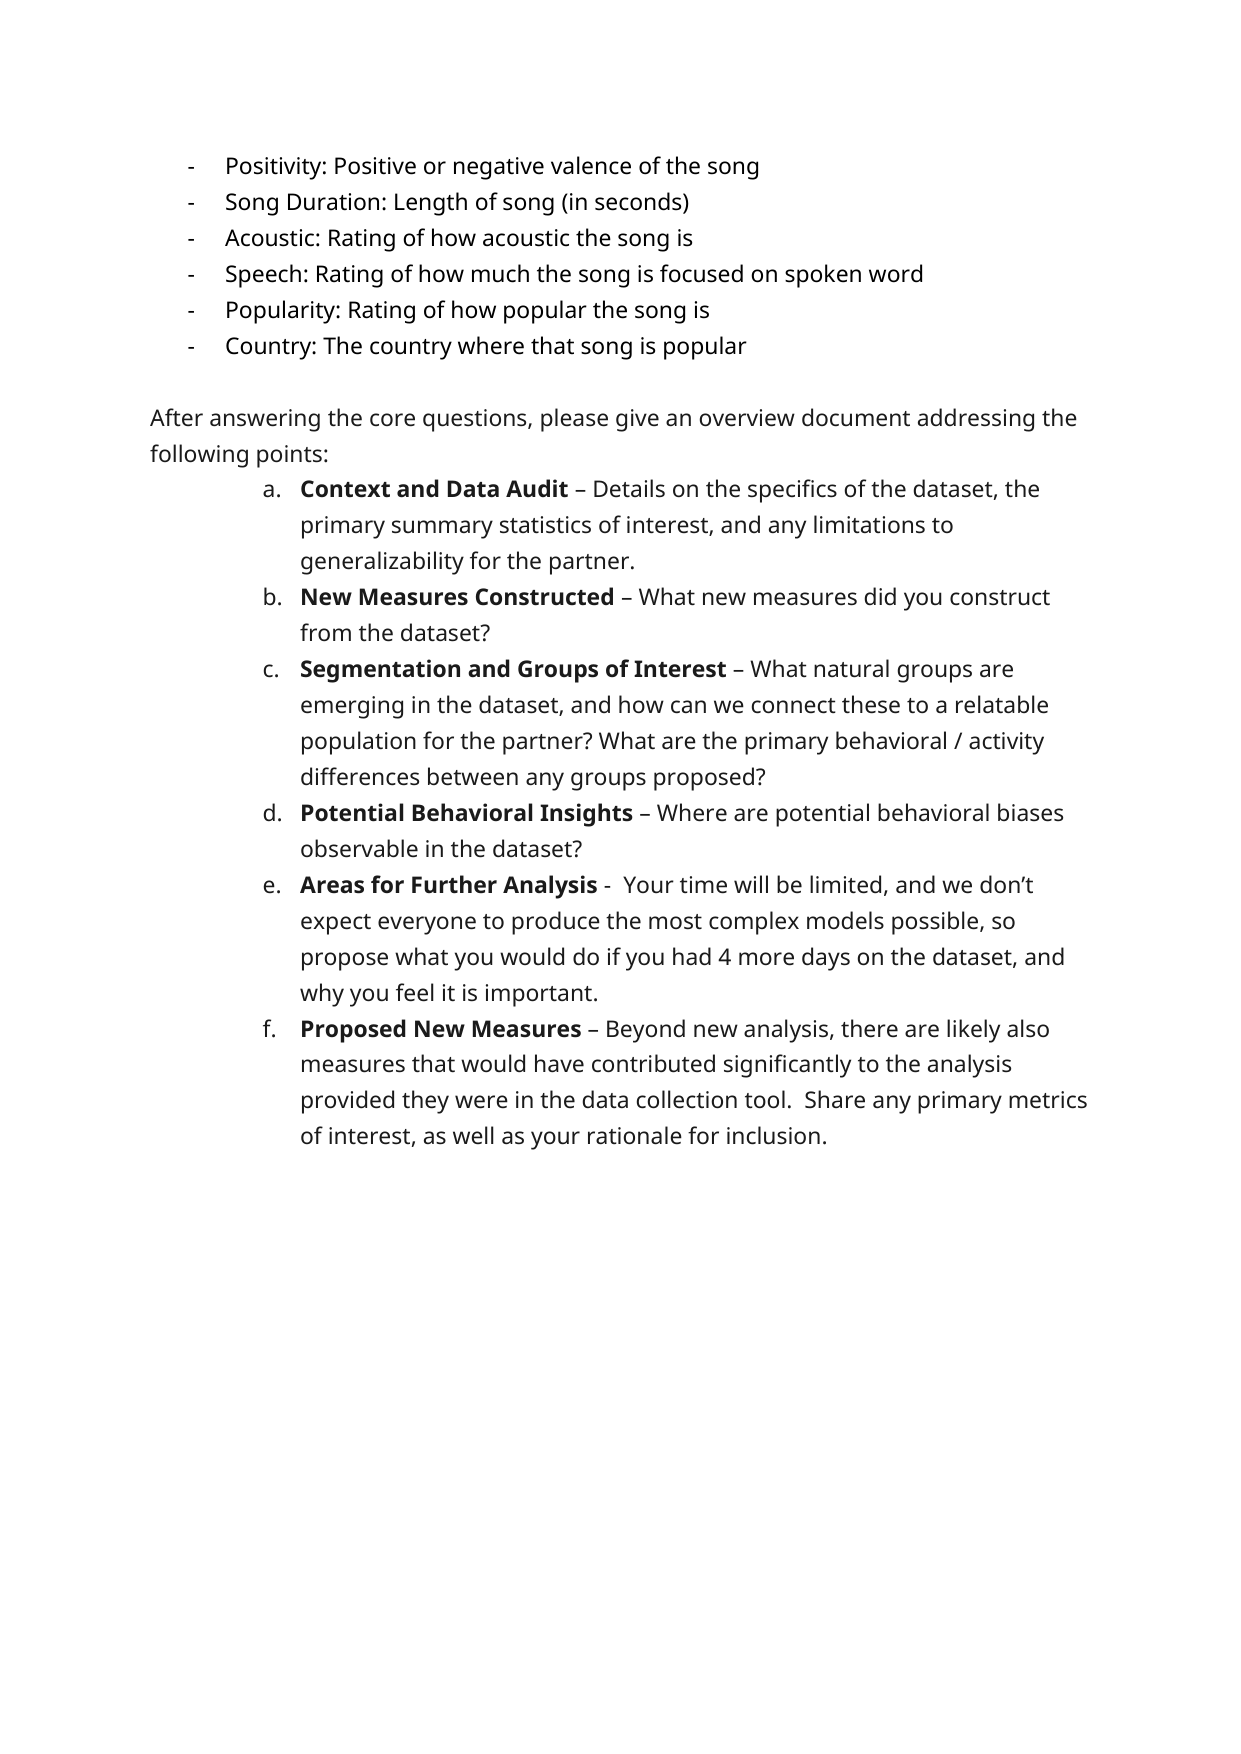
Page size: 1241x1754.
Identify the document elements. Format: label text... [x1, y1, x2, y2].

list Country: The country where that song is popular [187, 330, 1090, 361]
list Proposed New Measures – Beyond new analysis, there are likely also measures that would have contributed significantly to the analysis provided they were in the data collection tool. Share any primary metrics of interest, as well as your rationale for inclusion. [262, 1012, 1090, 1182]
list Acoustic: Rating of how acoustic the song is [187, 222, 1090, 253]
list Context and Data Audit – Details on the specifics of the dataset, the primary summary statistics of interest, and any limitations to generalizability for the partner. [262, 473, 1090, 577]
list Popularity: Rating of how popular the song is [187, 294, 1090, 325]
list Song Duration: Length of song (in seconds) [187, 186, 1090, 217]
text After answering the core questions, please give an overview document addressing the following points: [150, 402, 1090, 469]
list New Measures Constructed – What new measures did you construct from the dataset? [262, 581, 1090, 648]
list Speech: Rating of how much the song is focused on spoken word [187, 258, 1090, 289]
list Potential Behavioral Insights – Where are potential behavioral biases observable in the dataset? [262, 797, 1090, 864]
list Positivity: Positive or negative valence of the song [187, 150, 1090, 181]
list Areas for Further Analysis - Your time will be limited, and we don’t expect everyone to produce the most complex models possible, so propose what you would do if you had 4 more days on the dataset, and why you feel it is important. [262, 869, 1090, 1008]
list Segmentation and Groups of Interest – What natural groups are emerging in the dataset, and how can we connect these to a relatable population for the partner? What are the primary behavioral / activity differences between any groups proposed? [262, 653, 1090, 792]
